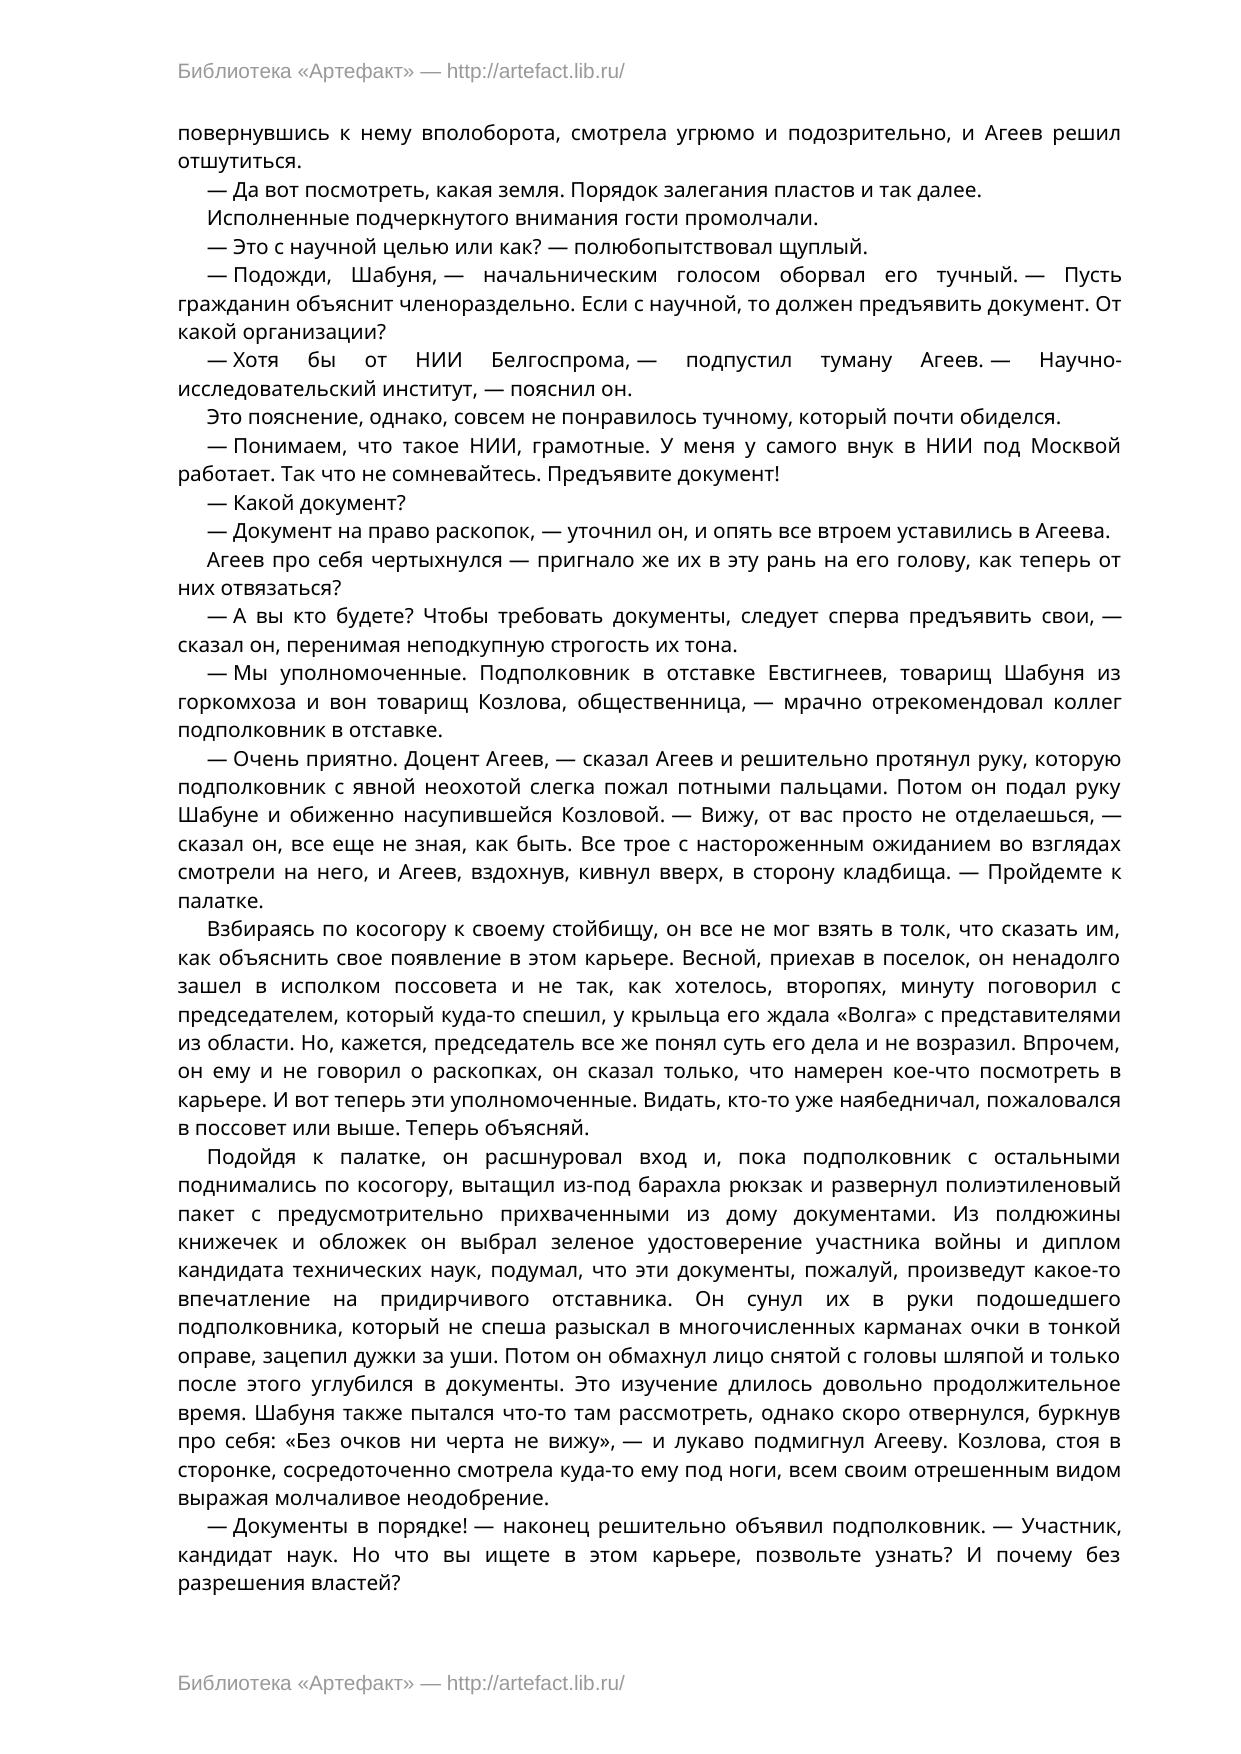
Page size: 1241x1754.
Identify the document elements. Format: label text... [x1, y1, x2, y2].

text — Подожди, Шабуня, — начальническим голосом оборвал его тучный. — Пусть гражданин объяснит членораздельно. Если с научной, то должен предъявить документ. От какой организации? [177, 260, 1122, 346]
text Это пояснение, однако, совсем не понравилось тучному, который почти обиделся. [177, 402, 1122, 431]
text — Хотя бы от НИИ Белгоспрома, — подпустил туману Агеев. — Научно-исследовательский институт, — пояснил он. [177, 346, 1122, 402]
text — Очень приятно. Доцент Агеев, — сказал Агеев и решительно протянул руку, которую подполковник с явной неохотой слегка пожал потными пальцами. Потом он подал руку Шабуне и обиженно насупившейся Козловой. — Вижу, от вас просто не отделаешься, — сказал он, все еще не зная, как быть. Все трое с настороженным ожиданием во взглядах смотрели на него, и Агеев, вздохнув, кивнул вверх, в сторону кладбища. — Пройдемте к палатке. [177, 744, 1122, 914]
text — Мы уполномоченные. Подполковник в отставке Евстигнеев, товарищ Шабуня из горкомхоза и вон товарищ Козлова, общественница, — мрачно отрекомендовал коллег подполковник в отставке. [177, 658, 1122, 744]
text — Документы в порядке! — наконец решительно объявил подполковник. — Участник, кандидат наук. Но что вы ищете в этом карьере, позвольте узнать? И почему без разрешения властей? [177, 1512, 1122, 1597]
text — Понимаем, что такое НИИ, грамотные. У меня у самого внук в НИИ под Москвой работает. Так что не сомневайтесь. Предъявите документ! [177, 431, 1122, 488]
text — Какой документ? [177, 488, 1122, 516]
text — А вы кто будете? Чтобы требовать документы, следует сперва предъявить свои, — сказал он, перенимая неподкупную строгость их тона. [177, 602, 1122, 658]
text Подойдя к палатке, он расшнуровал вход и, пока подполковник с остальными поднимались по косогору, вытащил из-под барахла рюкзак и развернул полиэтиленовый пакет с предусмотрительно прихваченными из дому документами. Из полдюжины книжечек и обложек он выбрал зеленое удостоверение участника войны и диплом кандидата технических наук, подумал, что эти документы, пожалуй, произведут какое-то впечатление на придирчивого отставника. Он сунул их в руки подошедшего подполковника, который не спеша разыскал в многочисленных карманах очки в тонкой оправе, зацепил дужки за уши. Потом он обмахнул лицо снятой с головы шляпой и только после этого углубился в документы. Это изучение длилось довольно продолжительное время. Шабуня также пытался что-то там рассмотреть, однако скоро отвернулся, буркнув про себя: «Без очков ни черта не вижу», — и лукаво подмигнул Агееву. Козлова, стоя в сторонке, сосредоточенно смотрела куда-то ему под ноги, всем своим отрешенным видом выражая молчаливое неодобрение. [177, 1142, 1122, 1512]
text Взбираясь по косогору к своему стойбищу, он все не мог взять в толк, что сказать им, как объяснить свое появление в этом карьере. Весной, приехав в поселок, он ненадолго зашел в исполком поссовета и не так, как хотелось, второпях, минуту поговорил с председателем, который куда-то спешил, у крыльца его ждала «Волга» с представителями из области. Но, кажется, председатель все же понял суть его дела и не возразил. Впрочем, он ему и не говорил о раскопках, он сказал только, что намерен кое-что посмотреть в карьере. И вот теперь эти уполномоченные. Видать, кто-то уже наябедничал, пожаловался в поссовет или выше. Теперь объясняй. [177, 914, 1122, 1142]
text Агеев про себя чертыхнулся — пригнало же их в эту рань на его голову, как теперь от них отвязаться? [177, 545, 1122, 602]
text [177, 118, 1122, 175]
text — Документ на право раскопок, — уточнил он, и опять все втроем уставились в Агеева. [177, 516, 1122, 545]
text — Да вот посмотреть, какая земля. Порядок залегания пластов и так далее. [177, 175, 1122, 203]
text — Это с научной целью или как? — полюбопытствовал щуплый. [177, 232, 1122, 260]
text Исполненные подчеркнутого внимания гости промолчали. [177, 203, 1122, 232]
